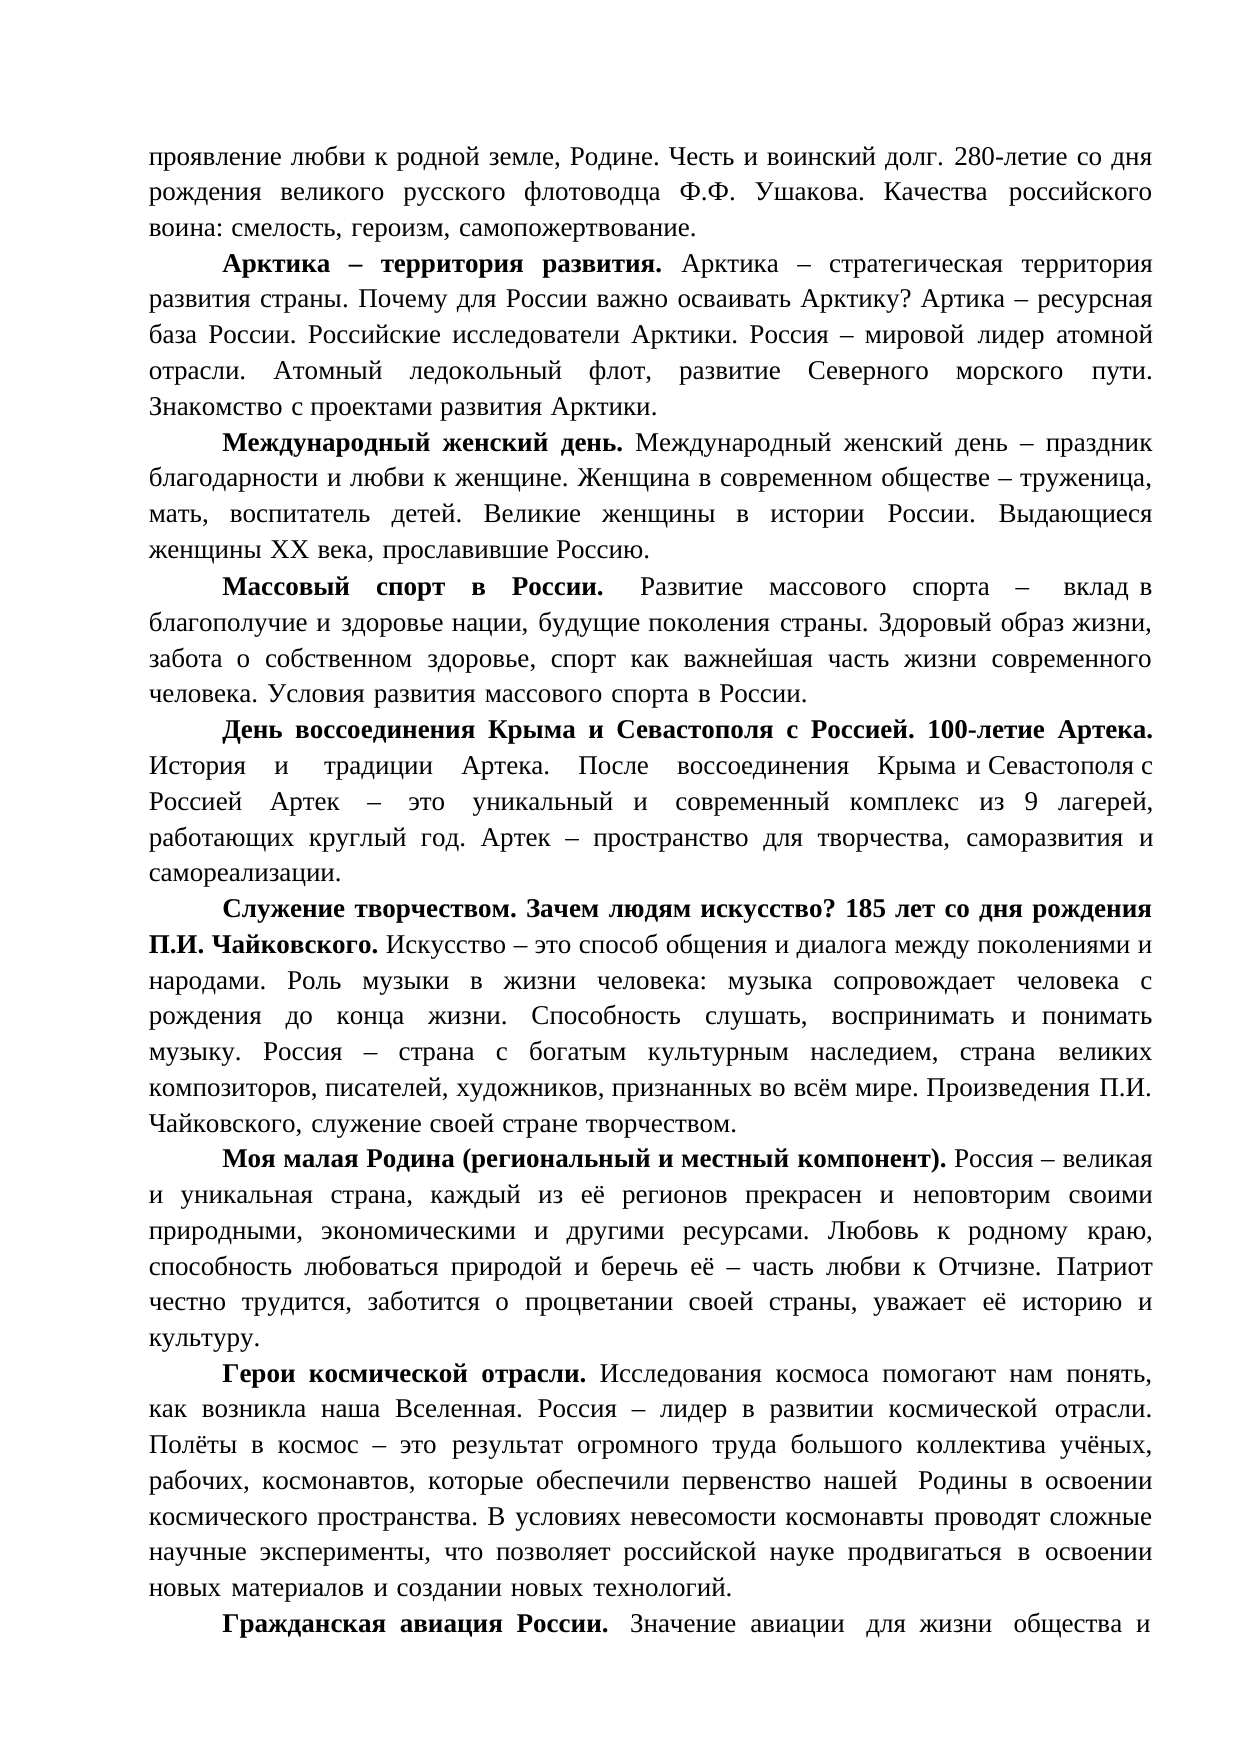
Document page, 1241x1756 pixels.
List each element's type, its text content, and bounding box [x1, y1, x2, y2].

text Массовый спорт в России. Развитие массового спорта – вклад в благополучие и здоровье нации, будущие поколения страны. Здоровый образ жизни, забота о собственном здоровье, спорт как важнейшая часть жизни современного человека. Условия развития массового спорта в России. [148, 570, 1152, 709]
text Герои космической отрасли. Исследования космоса помогают нам понять, как возникла наша Вселенная. Россия – лидер в развитии космической отрасли. Полёты в космос – это результат огромного труда большого коллектива учёных, рабочих, космонавтов, которые обеспечили первенство нашей Родины в освоении космического пространства. В условиях невесомости космонавты проводят сложные научные эксперименты, что позволяет российской науке продвигаться в освоении новых материалов и создании новых технологий. [148, 1357, 1152, 1602]
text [148, 1607, 1151, 1638]
text Моя малая Родина (региональный и местный компонент). Россия – великая и уникальная страна, каждый из её регионов прекрасен и неповторим своими природными, экономическими и другими ресурсами. Любовь к родному краю, способность любоваться природой и беречь её – часть любви к Отчизне. Патриот честно трудится, заботится о процветании своей страны, уважает её историю и культуру. [148, 1142, 1153, 1352]
text Служение творчеством. Зачем людям искусство? 185 лет со дня рождения П.И. Чайковского. Искусство – это способ общения и диалога между поколениями и народами. Роль музыки в жизни человека: музыка сопровождает человека с рождения до конца жизни. Способность слушать, воспринимать и понимать музыку. Россия – страна с богатым культурным наследием, страна великих композиторов, писателей, художников, признанных во всём мире. Произведения П.И. Чайковского, служение своей стране творчеством. [148, 892, 1152, 1138]
text Арктика – территория развития. Арктика – стратегическая территория развития страны. Почему для России важно осваивать Арктику? Артика – ресурсная база России. Российские исследователи Арктики. Россия – мировой лидер атомной отрасли. Атомный ледокольный флот, развитие Северного морского пути. Знакомство с проектами развития Арктики. [148, 247, 1153, 421]
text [148, 139, 1152, 242]
text Международный женский день. Международный женский день – праздник благодарности и любви к женщине. Женщина в современном обществе – труженица, мать, воспитатель детей. Великие женщины в истории России. Выдающиеся женщины ХХ века, прославившие Россию. [148, 426, 1152, 564]
text День воссоединения Крыма и Севастополя с Россией. 100-летие Артека. История и традиции Артека. После воссоединения Крыма и Севастополя с Россией Артек – это уникальный и современный комплекс из 9 лагерей, работающих круглый год. Артек – пространство для творчества, саморазвития и самореализации. [148, 713, 1153, 887]
